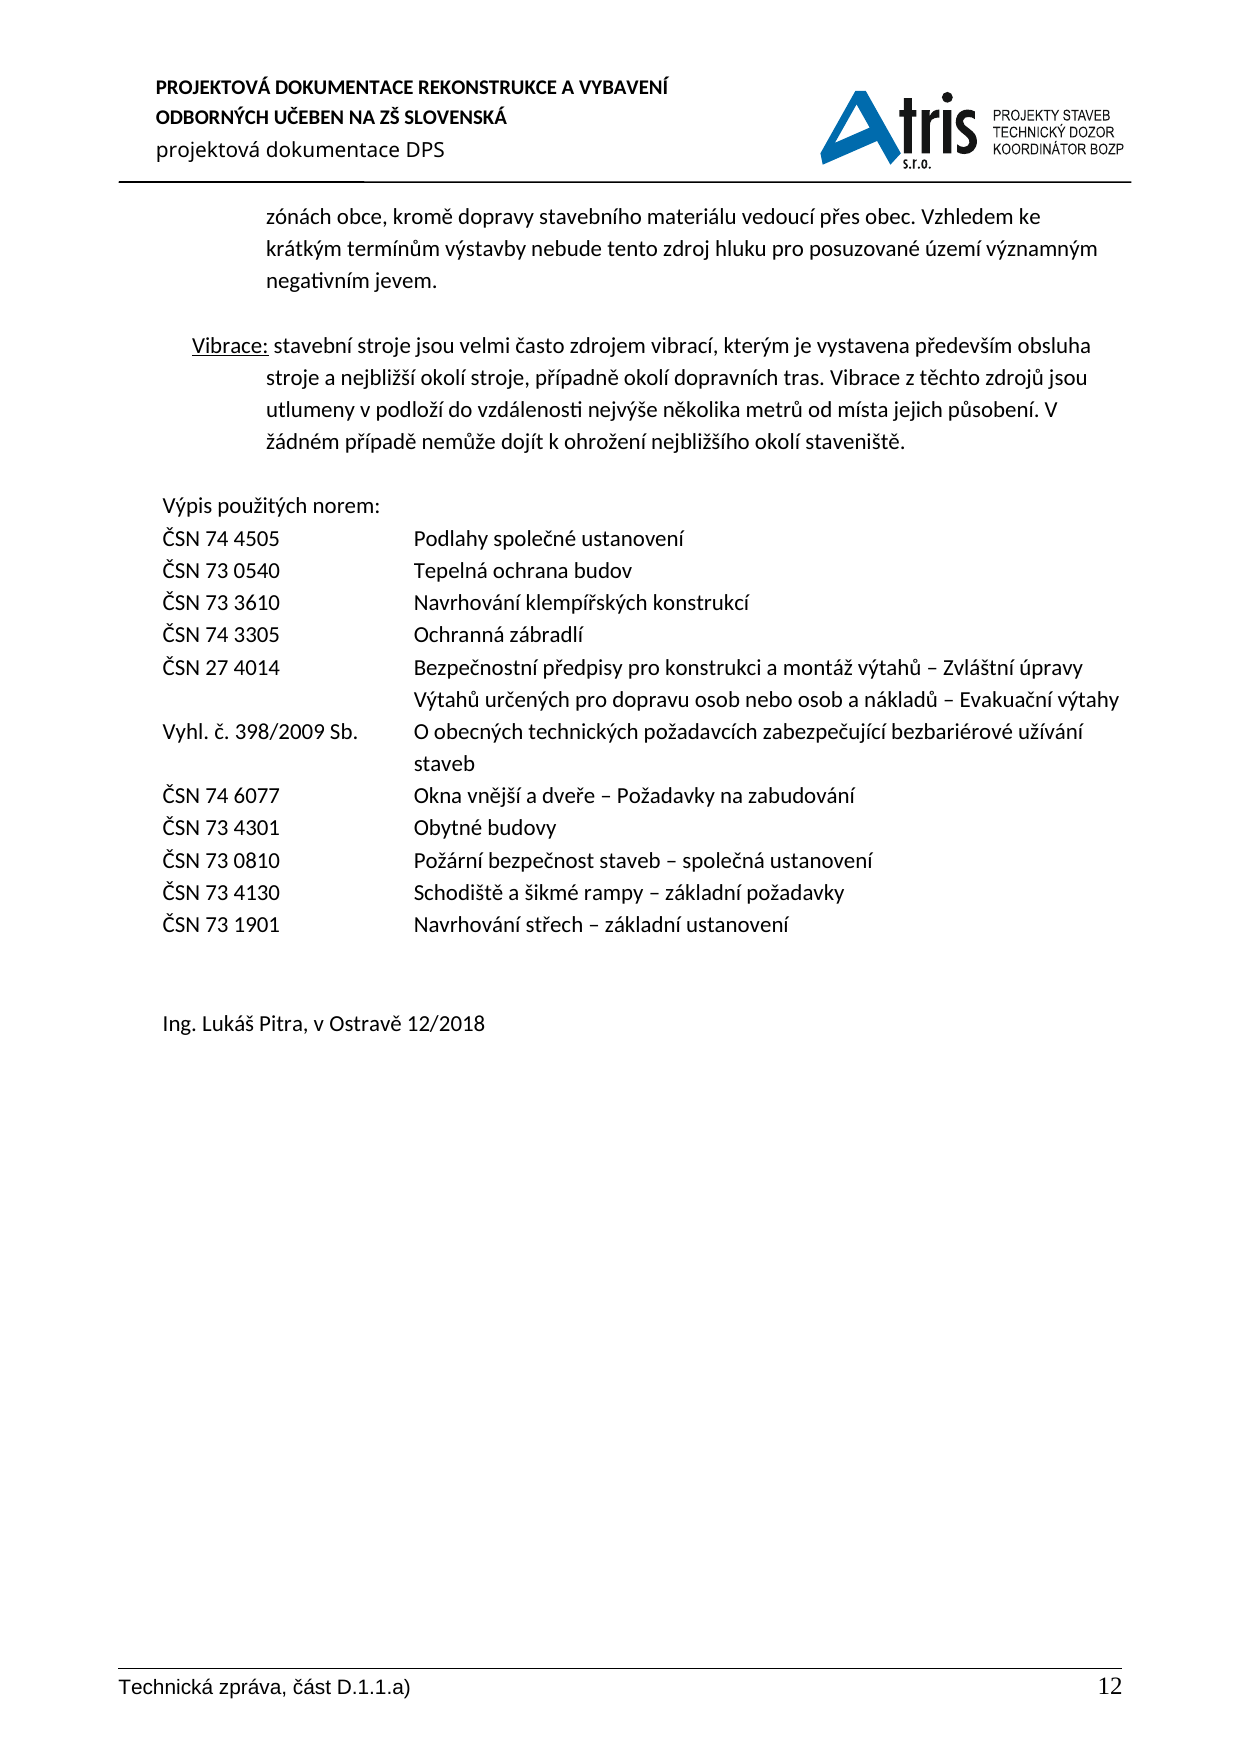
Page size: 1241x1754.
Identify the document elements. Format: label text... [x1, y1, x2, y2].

list ČSN 73 1901 Navrhování střech – základní ustanovení [162, 910, 1122, 938]
list ČSN 73 3610 Navrhování klempířských konstrukcí [162, 588, 1122, 616]
list ČSN 74 3305 Ochranná zábradlí [162, 620, 1122, 648]
list ČSN 73 0540 Tepelná ochrana budov [162, 556, 1122, 584]
list ČSN 74 6077 Okna vnější a dveře – Požadavky na zabudování [162, 781, 1122, 809]
list ČSN 73 4301 Obytné budovy [162, 813, 1122, 842]
list Vyhl. č. 398/2009 Sb. O obecných technických požadavcích zabezpečující bezbariérové užívání staveb [162, 717, 1122, 777]
list ČSN 73 0810 Požární bezpečnost staveb – společná ustanovení [162, 846, 1122, 874]
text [192, 202, 1122, 294]
list ČSN 74 4505 Podlahy společné ustanovení [162, 524, 1122, 552]
list Výpis použitých norem: [162, 492, 1122, 520]
list Výtahů určených pro dopravu osob nebo osob a nákladů – Evakuační výtahy [162, 685, 1122, 713]
list ČSN 27 4014 Bezpečnostní předpisy pro konstrukci a montáž výtahů – Zvláštní úpravy [162, 653, 1122, 681]
list ČSN 73 4130 Schodiště a šikmé rampy – základní požadavky [162, 878, 1122, 906]
text Vibrace: stavební stroje jsou velmi často zdrojem vibrací, kterým je vystavena především obsluha stroje a nejbližší okolí stroje, případně okolí dopravních tras. Vibrace z těchto zdrojů jsou utlumeny v podloží do vzdálenosti nejvýše několika metrů od místa jejich působení. V žádném případě nemůže dojít k ohrožení nejbližšího okolí staveniště. [192, 331, 1122, 455]
list Ing. Lukáš Pitra, v Ostravě 12/2018 [162, 1009, 1122, 1037]
